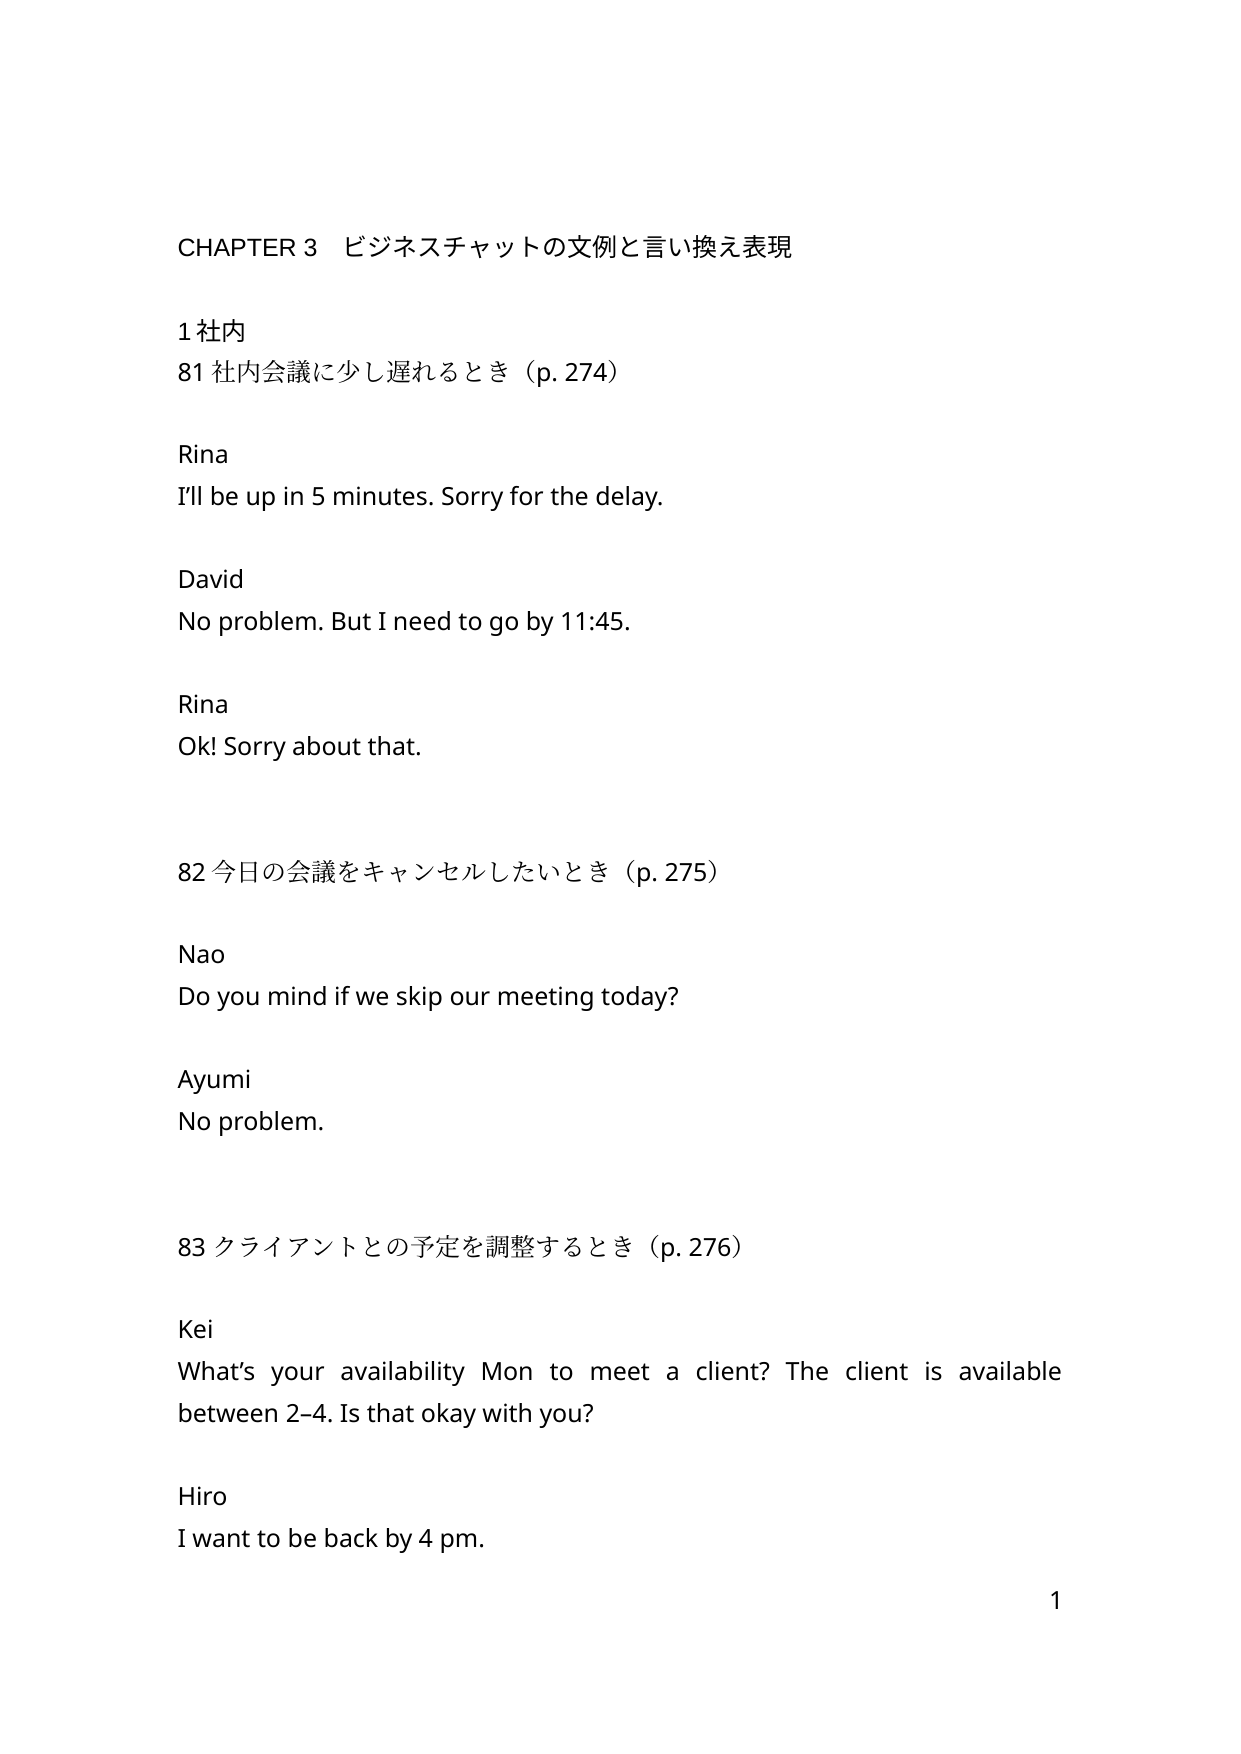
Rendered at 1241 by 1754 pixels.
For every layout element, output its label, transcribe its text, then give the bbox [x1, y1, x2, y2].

text I want to be back by 4 pm. [177, 1517, 1063, 1558]
text Kei [177, 1308, 1063, 1350]
text Nao [177, 933, 1063, 975]
text Rina [177, 683, 1063, 725]
subtitle 81社内会議に少し遅れるとき（p. 274） [177, 350, 1063, 392]
text Ayumi [177, 1058, 1063, 1100]
subtitle 1社内 [177, 308, 1063, 350]
subtitle 83 クライアントとの予定を調整するとき（p. 276） [177, 1225, 1063, 1267]
text Do you mind if we skip our meeting today? [177, 975, 1063, 1017]
text Rina [177, 433, 1063, 475]
text No problem. [177, 1100, 1063, 1142]
subtitle CHAPTER 3 ビジネスチャットの文例と言い換え表現 [177, 225, 1063, 267]
text Ok! Sorry about that. [177, 725, 1063, 767]
text Hiro [177, 1475, 1063, 1517]
text What’s your availability Mon to meet a client? The client is available between 2–4. Is that okay with you? [177, 1350, 1063, 1433]
text David [177, 558, 1063, 600]
text I’ll be up in 5 minutes. Sorry for the delay. [177, 475, 1063, 517]
subtitle 82今日の会議をキャンセルしたいとき（p. 275） [177, 850, 1063, 892]
text No problem. But I need to go by 11:45. [177, 600, 1063, 642]
